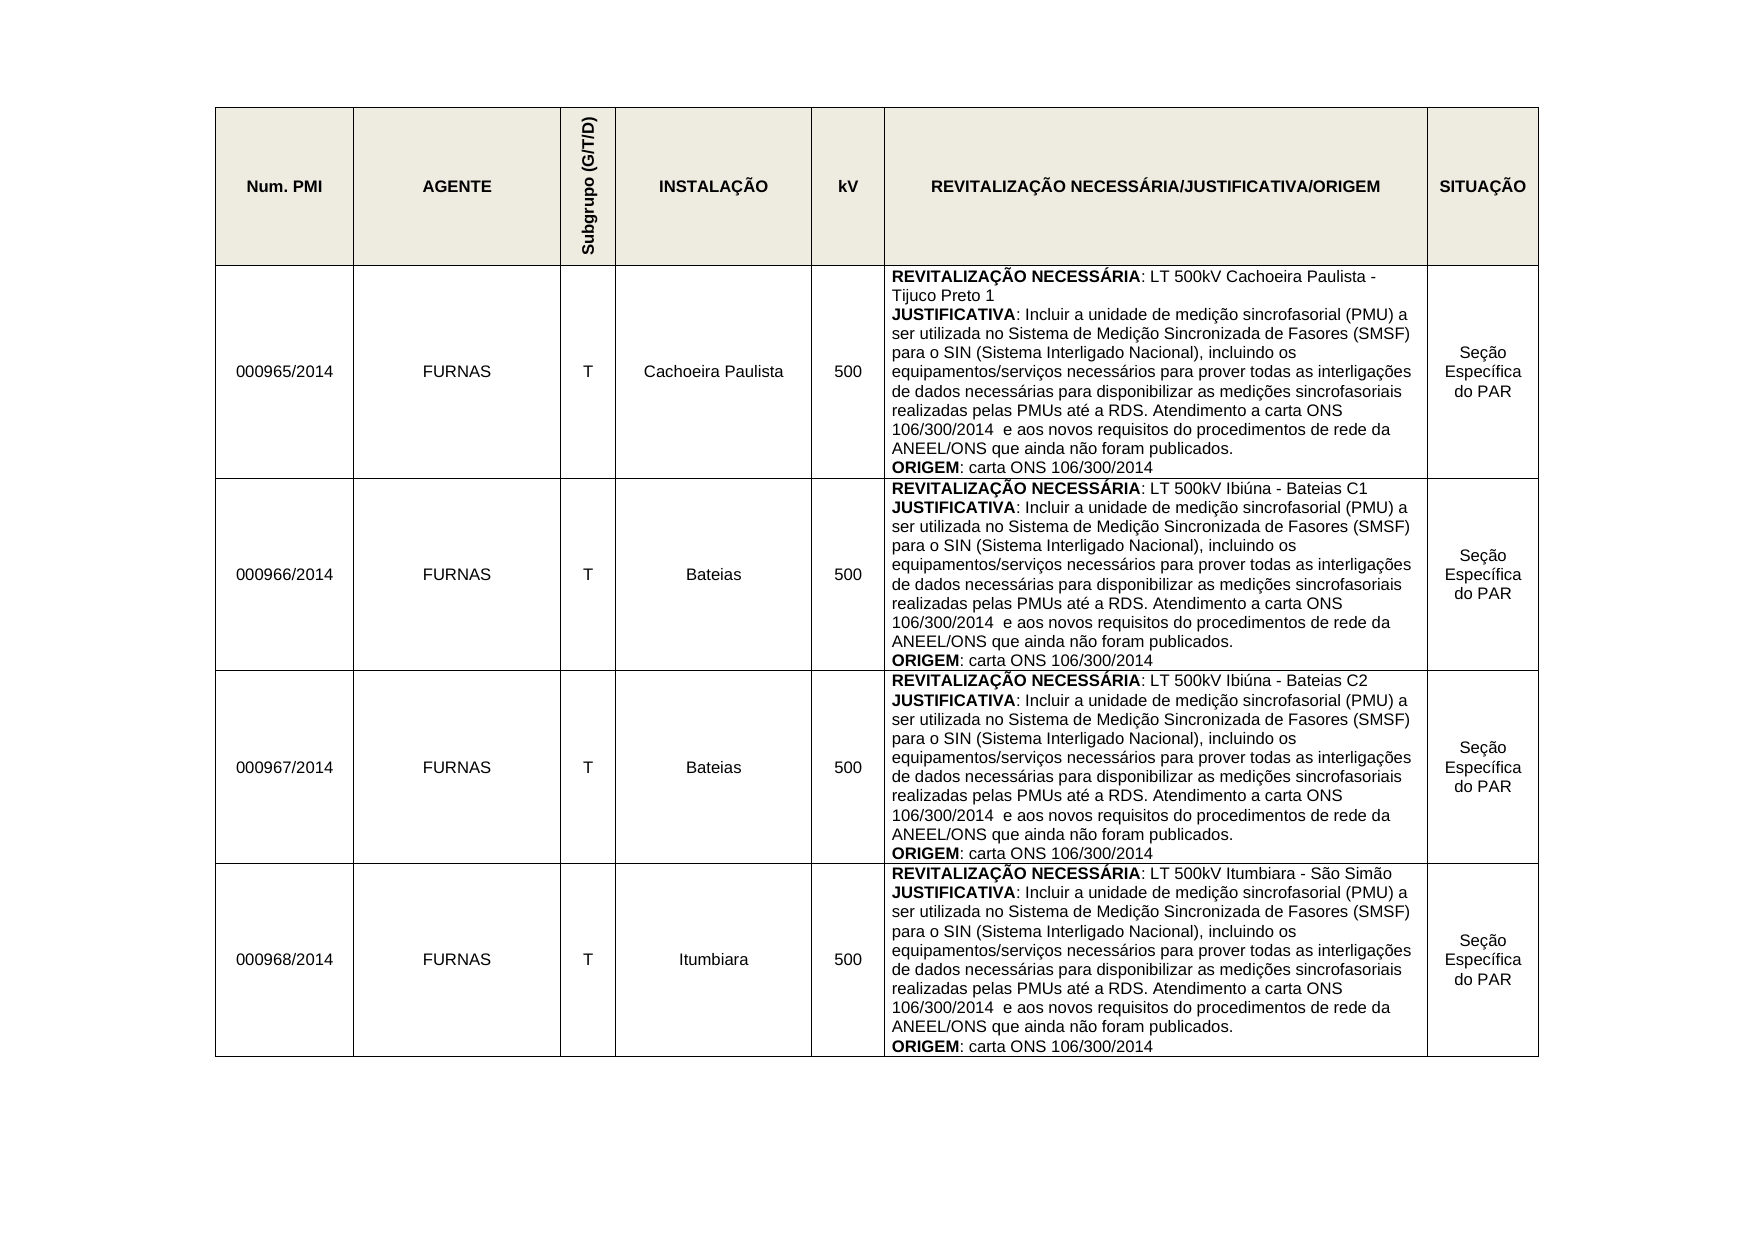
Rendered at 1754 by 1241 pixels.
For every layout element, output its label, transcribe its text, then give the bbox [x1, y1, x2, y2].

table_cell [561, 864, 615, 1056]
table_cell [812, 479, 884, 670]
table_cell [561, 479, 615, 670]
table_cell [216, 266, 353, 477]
table_header AGENTE [354, 108, 560, 265]
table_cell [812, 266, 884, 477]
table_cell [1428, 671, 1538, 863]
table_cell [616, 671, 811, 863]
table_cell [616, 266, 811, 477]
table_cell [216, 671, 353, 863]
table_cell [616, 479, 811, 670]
table_header INSTALAÇÃO [616, 108, 811, 265]
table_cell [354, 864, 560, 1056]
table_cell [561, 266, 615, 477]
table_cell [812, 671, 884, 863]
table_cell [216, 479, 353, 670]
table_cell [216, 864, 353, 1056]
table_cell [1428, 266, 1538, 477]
table_header SITUAÇÃO [1428, 108, 1538, 265]
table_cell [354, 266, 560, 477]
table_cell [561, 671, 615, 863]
table_header Subgrupo (G/T/D) [561, 108, 615, 265]
table_header Num. PMI [216, 108, 353, 265]
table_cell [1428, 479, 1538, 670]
table_header REVITALIZAÇÃO NECESSÁRIA/JUSTIFICATIVA/ORIGEM [885, 108, 1427, 265]
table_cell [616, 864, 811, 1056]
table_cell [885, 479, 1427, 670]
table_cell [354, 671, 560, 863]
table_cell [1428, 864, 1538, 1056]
table_header kV [812, 108, 884, 265]
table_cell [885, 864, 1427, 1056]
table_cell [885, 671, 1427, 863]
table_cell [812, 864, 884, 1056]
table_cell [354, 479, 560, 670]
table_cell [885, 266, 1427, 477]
